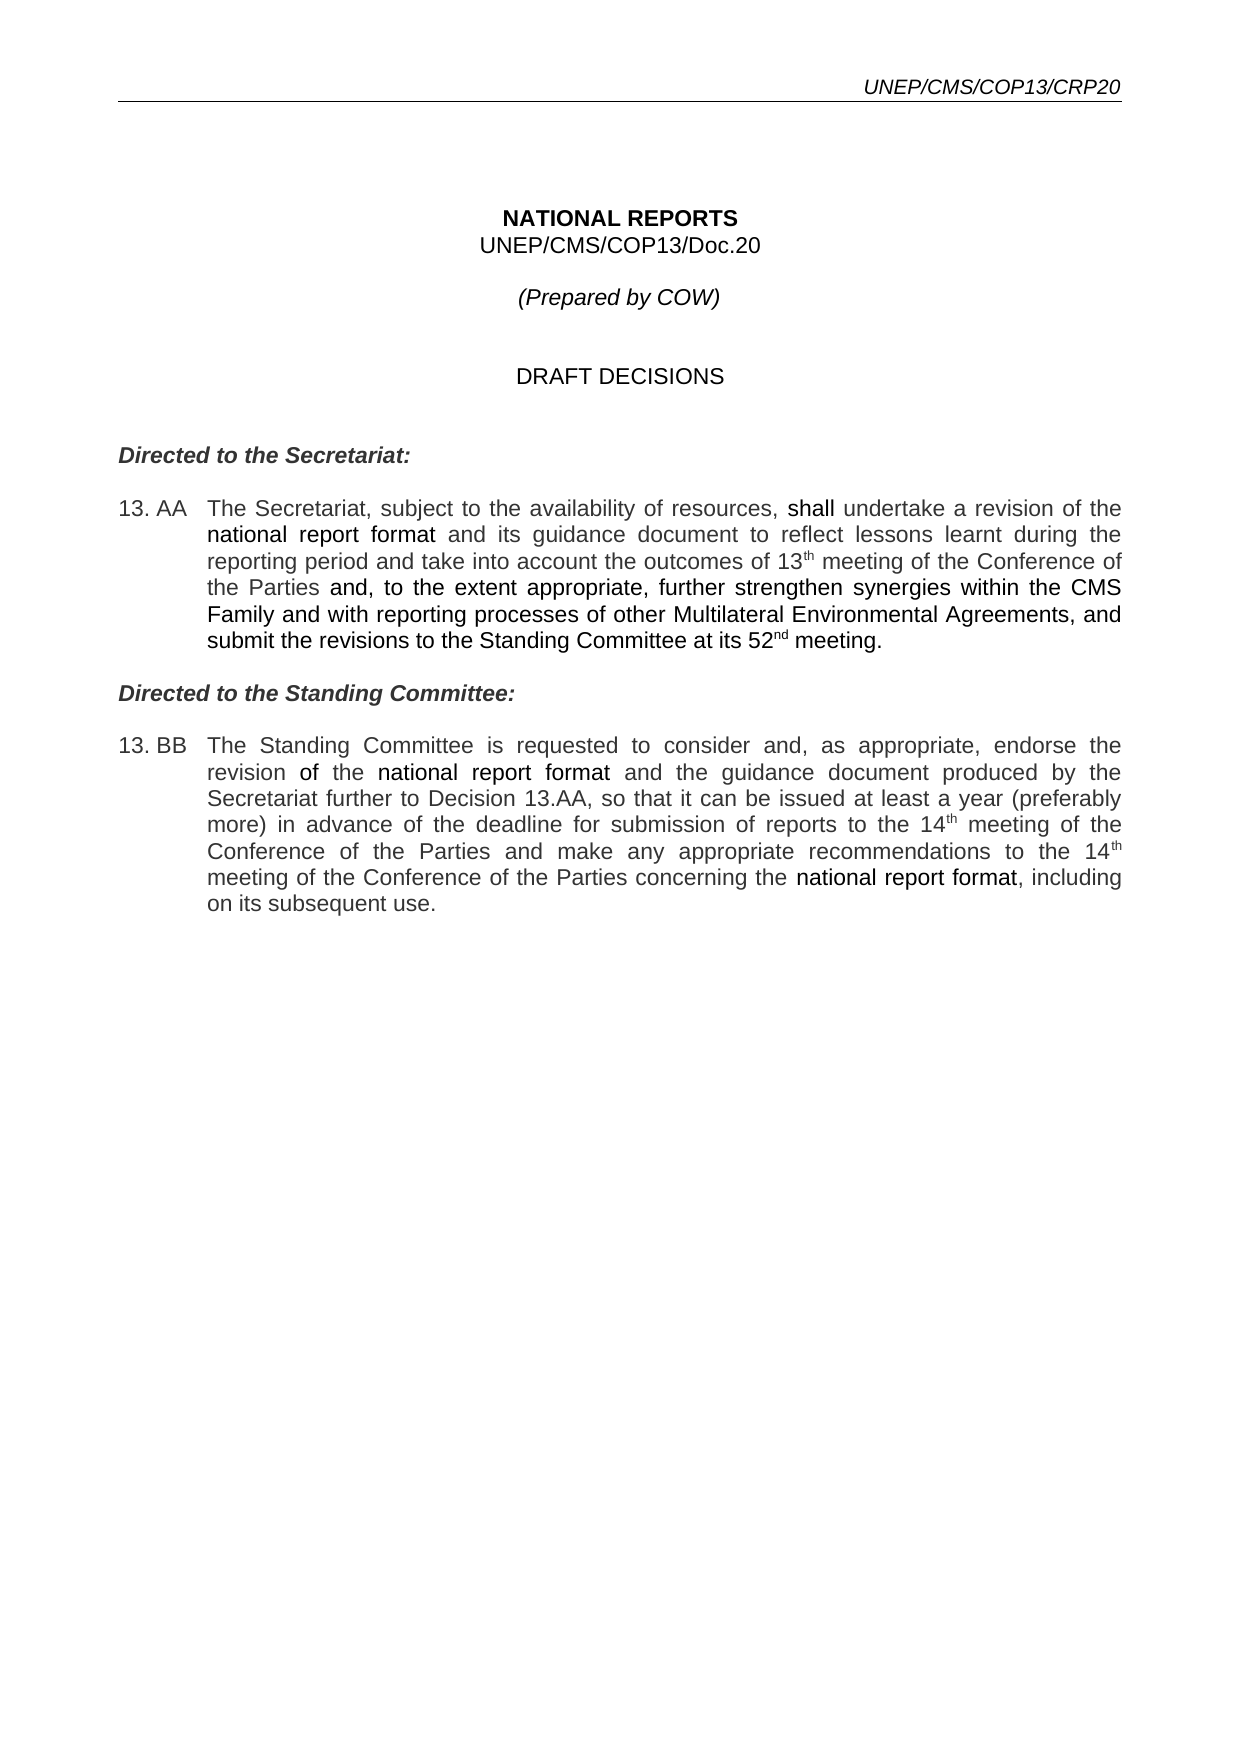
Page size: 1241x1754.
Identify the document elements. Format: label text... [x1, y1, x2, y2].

text 13. AA The Secretariat, subject to the availability of resources, shall undertake a revision of the national report format and its guidance document to reflect lessons learnt during the reporting period and take into account the outcomes of 13th meeting of the Conference of the Parties and, to the extent appropriate, further strengthen synergies within the CMS Family and with reporting processes of other Multilateral Environmental Agreements, and submit the revisions to the Standing Committee at its 52nd meeting. [118, 495, 1122, 653]
text NATIONAL REPORTS [118, 205, 1122, 232]
text UNEP/CMS/COP13/Doc.20 [118, 232, 1122, 258]
text (Prepared by COW) [118, 284, 1122, 311]
text Directed to the Standing Committee: [118, 679, 1122, 706]
text Directed to the Secretariat: [118, 442, 1122, 469]
text DRAFT DECISIONS [118, 363, 1122, 390]
text 13. BB The Standing Committee is requested to consider and, as appropriate, endorse the revision of the national report format and the guidance document produced by the Secretariat further to Decision 13.AA, so that it can be issued at least a year (preferably more) in advance of the deadline for submission of reports to the 14th meeting of the Conference of the Parties and make any appropriate recommendations to the 14th meeting of the Conference of the Parties concerning the national report format, including on its subsequent use. [118, 732, 1122, 917]
